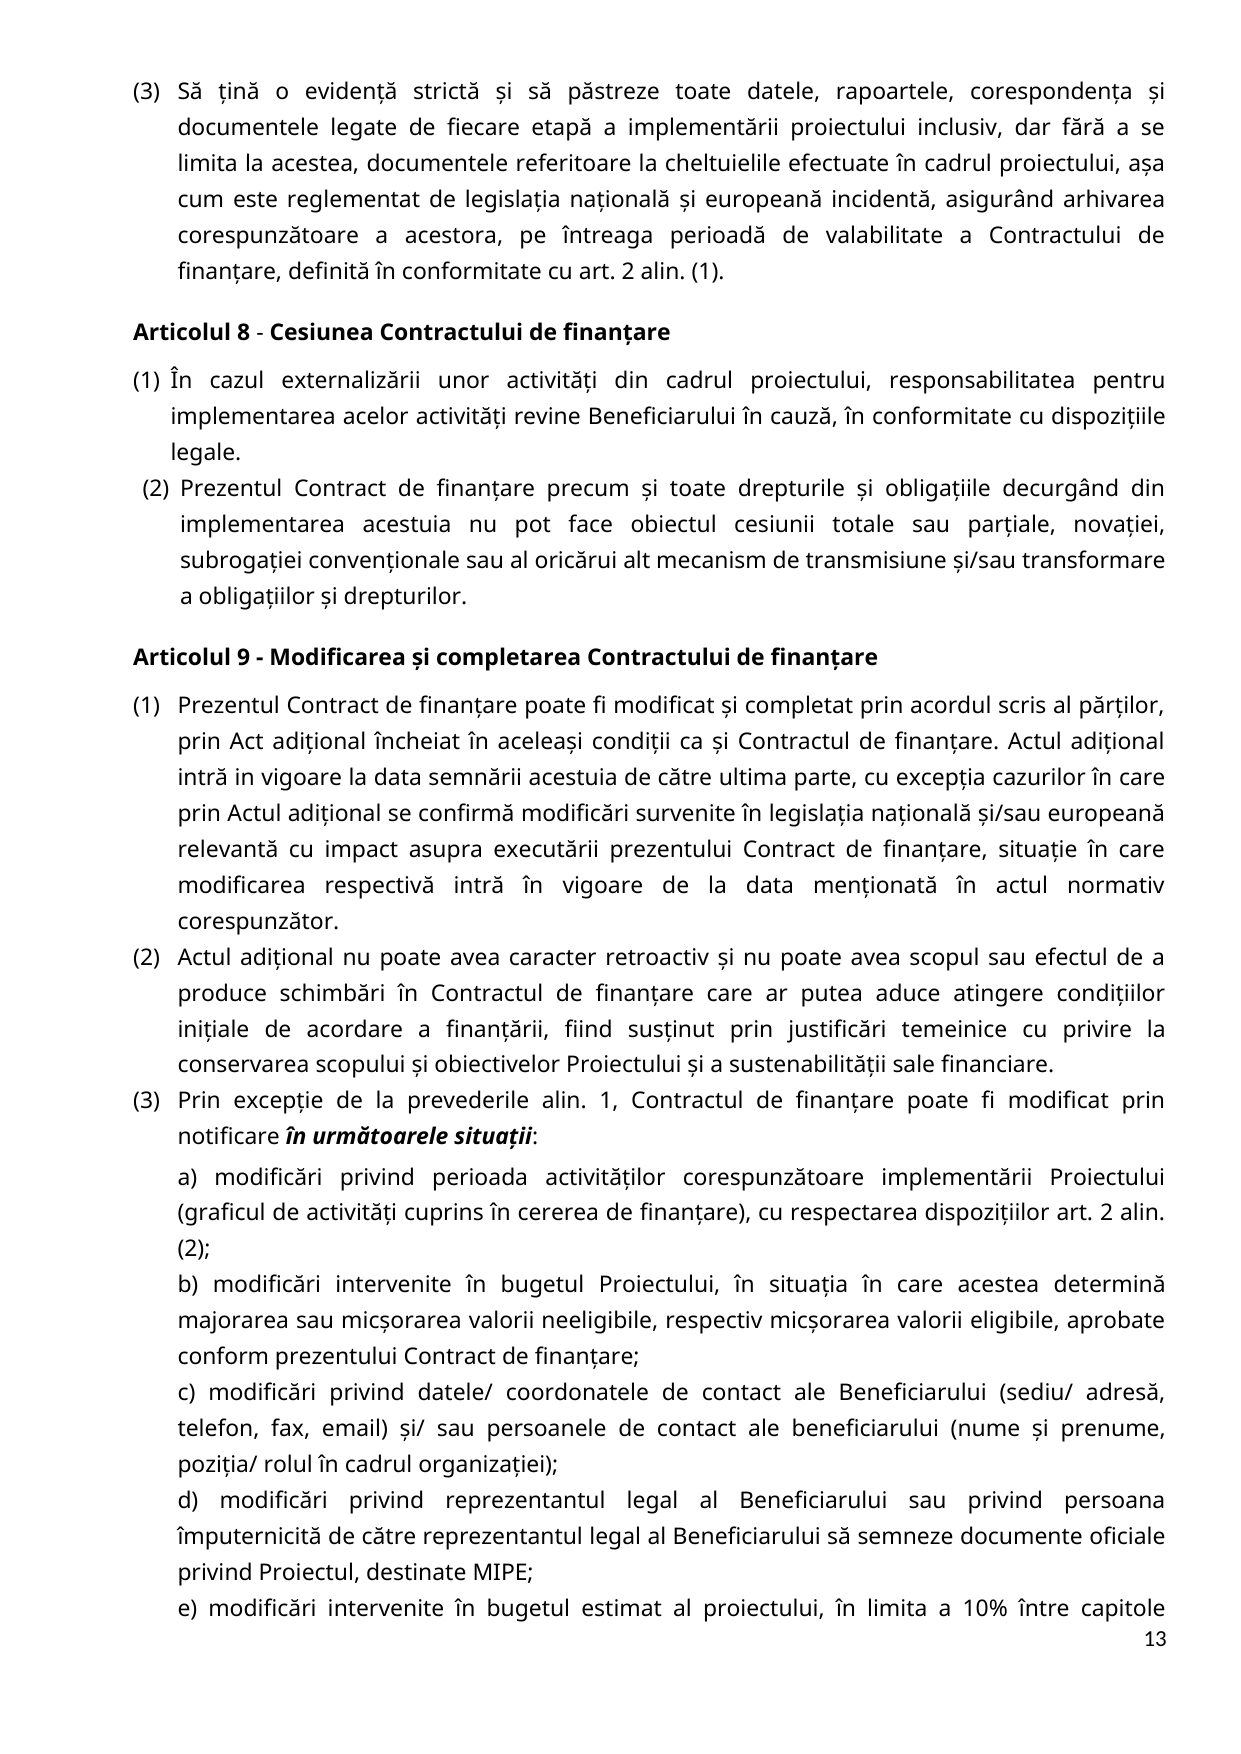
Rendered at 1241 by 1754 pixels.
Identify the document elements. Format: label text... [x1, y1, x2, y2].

list Prezentul Contract de finanțare precum și toate drepturile și obligațiile decurgând din implementarea acestuia nu pot face obiectul cesiunii totale sau parțiale, novației, subrogației convenționale sau al oricărui alt mecanism de transmisiune și/sau transformare a obligațiilor și drepturilor. [142, 472, 1166, 611]
list Prezentul Contract de finanțare poate fi modificat și completat prin acordul scris al părților, prin Act adițional încheiat în aceleași condiții ca și Contractul de finanțare. Actul adițional intră in vigoare la data semnării acestuia de către ultima parte, cu excepția cazurilor în care prin Actul adițional se confirmă modificări survenite în legislația națională și/sau europeană relevantă cu impact asupra executării prezentului Contract de finanțare, situație în care modificarea respectivă intră în vigoare de la data menționată în actul normativ corespunzător. [133, 689, 1166, 936]
text d) modificări privind reprezentantul legal al Beneficiarului sau privind persoana împuternicită de către reprezentantul legal al Beneficiarului să semneze documente oficiale privind Proiectul, destinate MIPE; [177, 1484, 1166, 1587]
text a) modificări privind perioada activităților corespunzătoare implementării Proiectului (graficul de activități cuprins în cererea de finanțare), cu respectarea dispozițiilor art. 2 alin. (2); [177, 1160, 1166, 1263]
text b) modificări intervenite în bugetul Proiectului, în situația în care acestea determină majorarea sau micșorarea valorii neeligibile, respectiv micșorarea valorii eligibile, aprobate conform prezentului Contract de finanțare; [177, 1268, 1166, 1371]
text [177, 1592, 1166, 1623]
list Actul adițional nu poate avea caracter retroactiv și nu poate avea scopul sau efectul de a produce schimbări în Contractul de finanțare care ar putea aduce atingere condițiilor inițiale de acordare a finanțării, fiind susținut prin justificări temeinice cu privire la conservarea scopului și obiectivelor Proiectului și a sustenabilității sale financiare. [133, 941, 1166, 1080]
list Să țină o evidență strictă și să păstreze toate datele, rapoartele, corespondența și documentele legate de fiecare etapă a implementării proiectului inclusiv, dar fără a se limita la acestea, documentele referitoare la cheltuielile efectuate în cadrul proiectului, așa cum este reglementat de legislația națională și europeană incidentă, asigurând arhivarea corespunzătoare a acestora, pe întreaga perioadă de valabilitate a Contractului de finanțare, definită în conformitate cu art. 2 alin. (1). [133, 75, 1166, 286]
text Articolul 9 - Modificarea și completarea Contractului de finanțare [133, 641, 1166, 672]
text Articolul 8 - Cesiunea Contractului de finanțare [133, 316, 1166, 347]
list În cazul externalizării unor activități din cadrul proiectului, responsabilitatea pentru implementarea acelor activități revine Beneficiarului în cauză, în conformitate cu dispozițiile legale. [133, 364, 1166, 467]
text c) modificări privind datele/ coordonatele de contact ale Beneficiarului (sediu/ adresă, telefon, fax, email) și/ sau persoanele de contact ale beneficiarului (nume și prenume, poziția/ rolul în cadrul organizației); [177, 1376, 1166, 1479]
list Prin excepție de la prevederile alin. 1, Contractul de finanțare poate fi modificat prin notificare în următoarele situații: [133, 1084, 1166, 1152]
